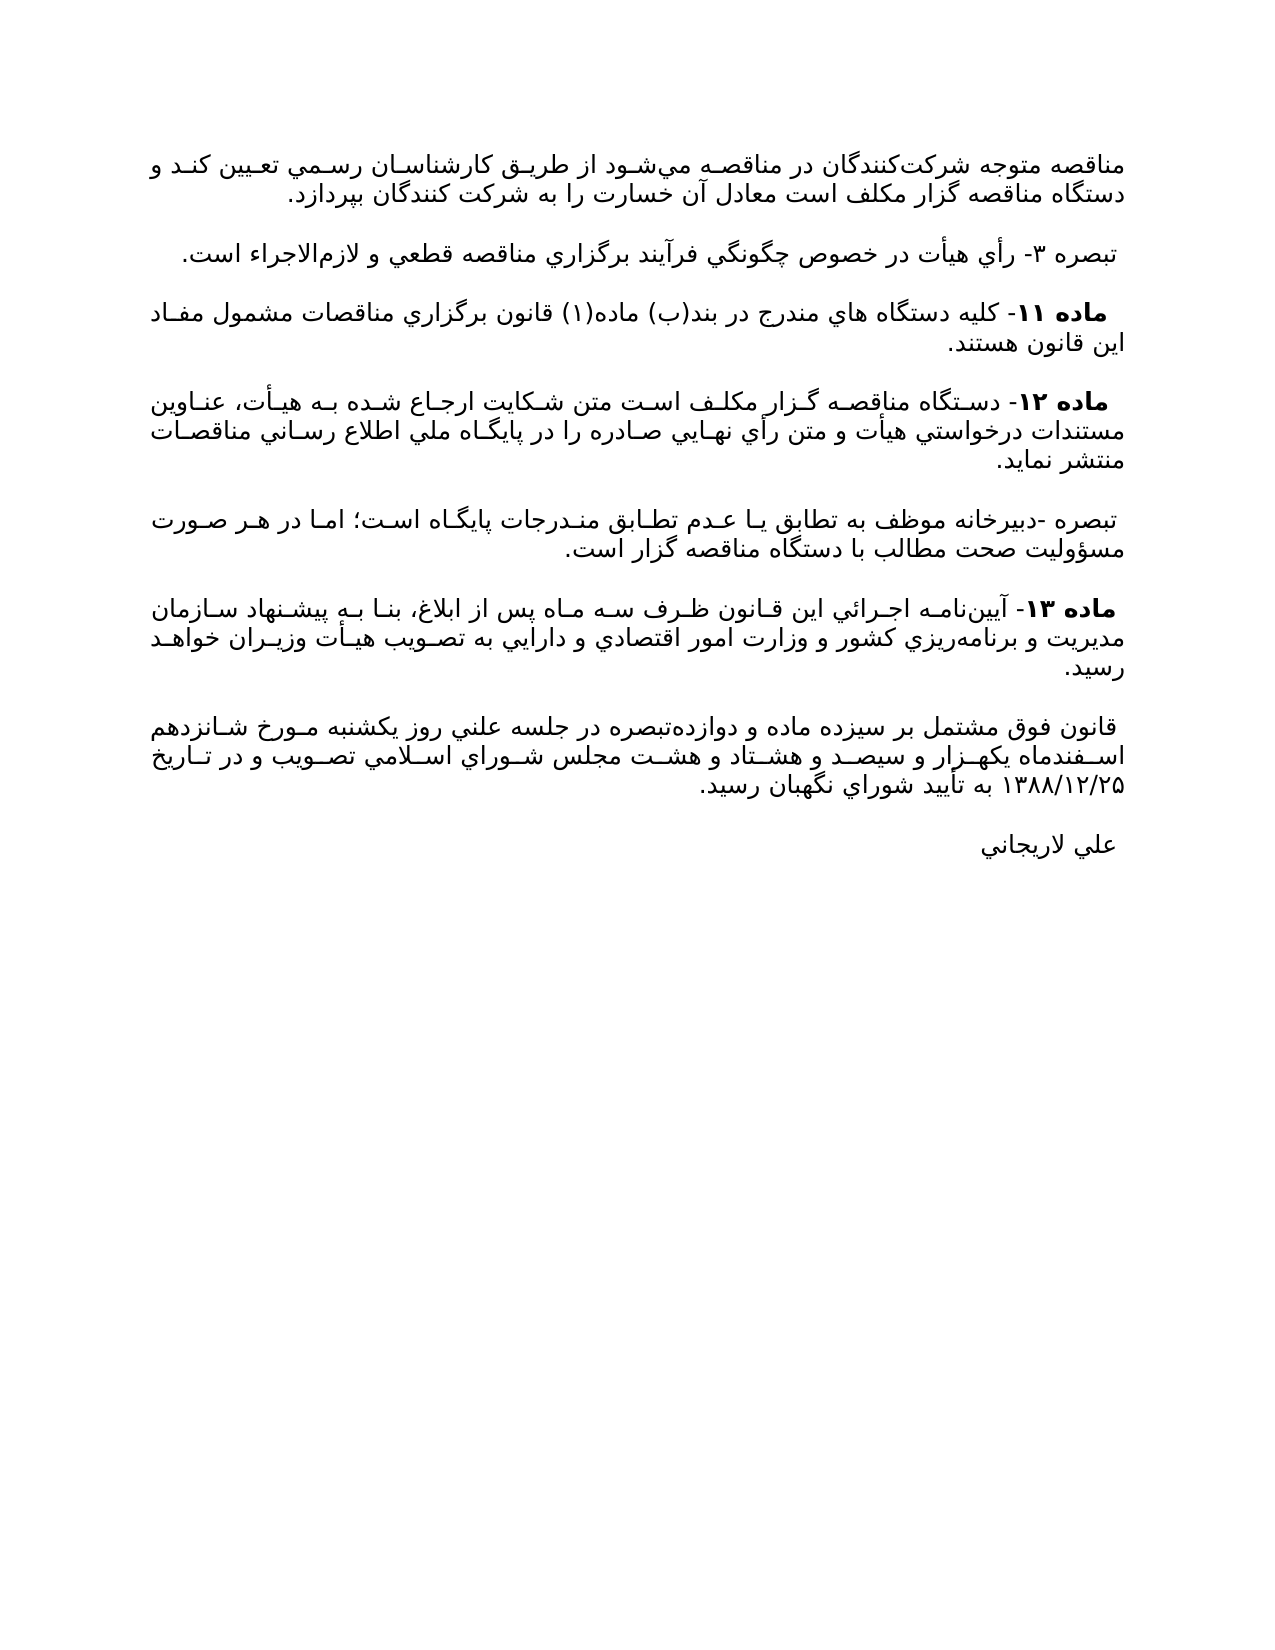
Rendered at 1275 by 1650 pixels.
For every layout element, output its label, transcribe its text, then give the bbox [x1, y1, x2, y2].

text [150, 150, 1125, 208]
text علي لاريجاني [150, 830, 1125, 859]
text قانون فوق مشتمل بر سيزده ماده و دوازده‌تبصره در جلسه علني روز يكشنبه مورخ شانزدهم اسفندماه يكهزار و سيصد و هشتاد و هشت مجلس شوراي اسلامي تصويب و در تاريخ۱۳۸۸/۱۲/۲۵ به تأييد شوراي نگهبان رسيد. [150, 712, 1125, 800]
text تبصره ۳- رأي هيأت در خصوص چگونگي فرآيند برگزاري مناقصه قطعي و لازم‌الاجراء است. [150, 239, 1125, 268]
text ماده ۱۲- دستگاه مناقصه گزار مكلف است متن شكايت ارجاع شده به هيأت، عناوين مستندات درخواستي هيأت و متن رأي نهايي صادره را در پايگاه ملي اطلاع رساني مناقصات منتشر نمايد. [150, 387, 1125, 475]
text ماده ۱۳- آيين‌نامه اجرائي اين قانون ظرف سه ماه پس از ابلاغ، بنا به پيشنهاد سازمان مديريت و برنامه‌ريزي كشور و وزارت امور اقتصادي و دارايي به تصويب هيأت وزيران خواهد رسيد. [150, 594, 1125, 682]
text تبصره -دبيرخانه موظف به تطابق يا عدم تطابق مندرجات پايگاه است؛ اما در هر صورت مسؤوليت صحت مطالب با دستگاه مناقصه گزار است. [150, 505, 1125, 564]
text ماده ۱۱- كليه دستگاه هاي مندرج در بند(ب) ماده(۱) قانون برگزاري مناقصات مشمول مفاد اين قانون هستند. [150, 298, 1125, 357]
